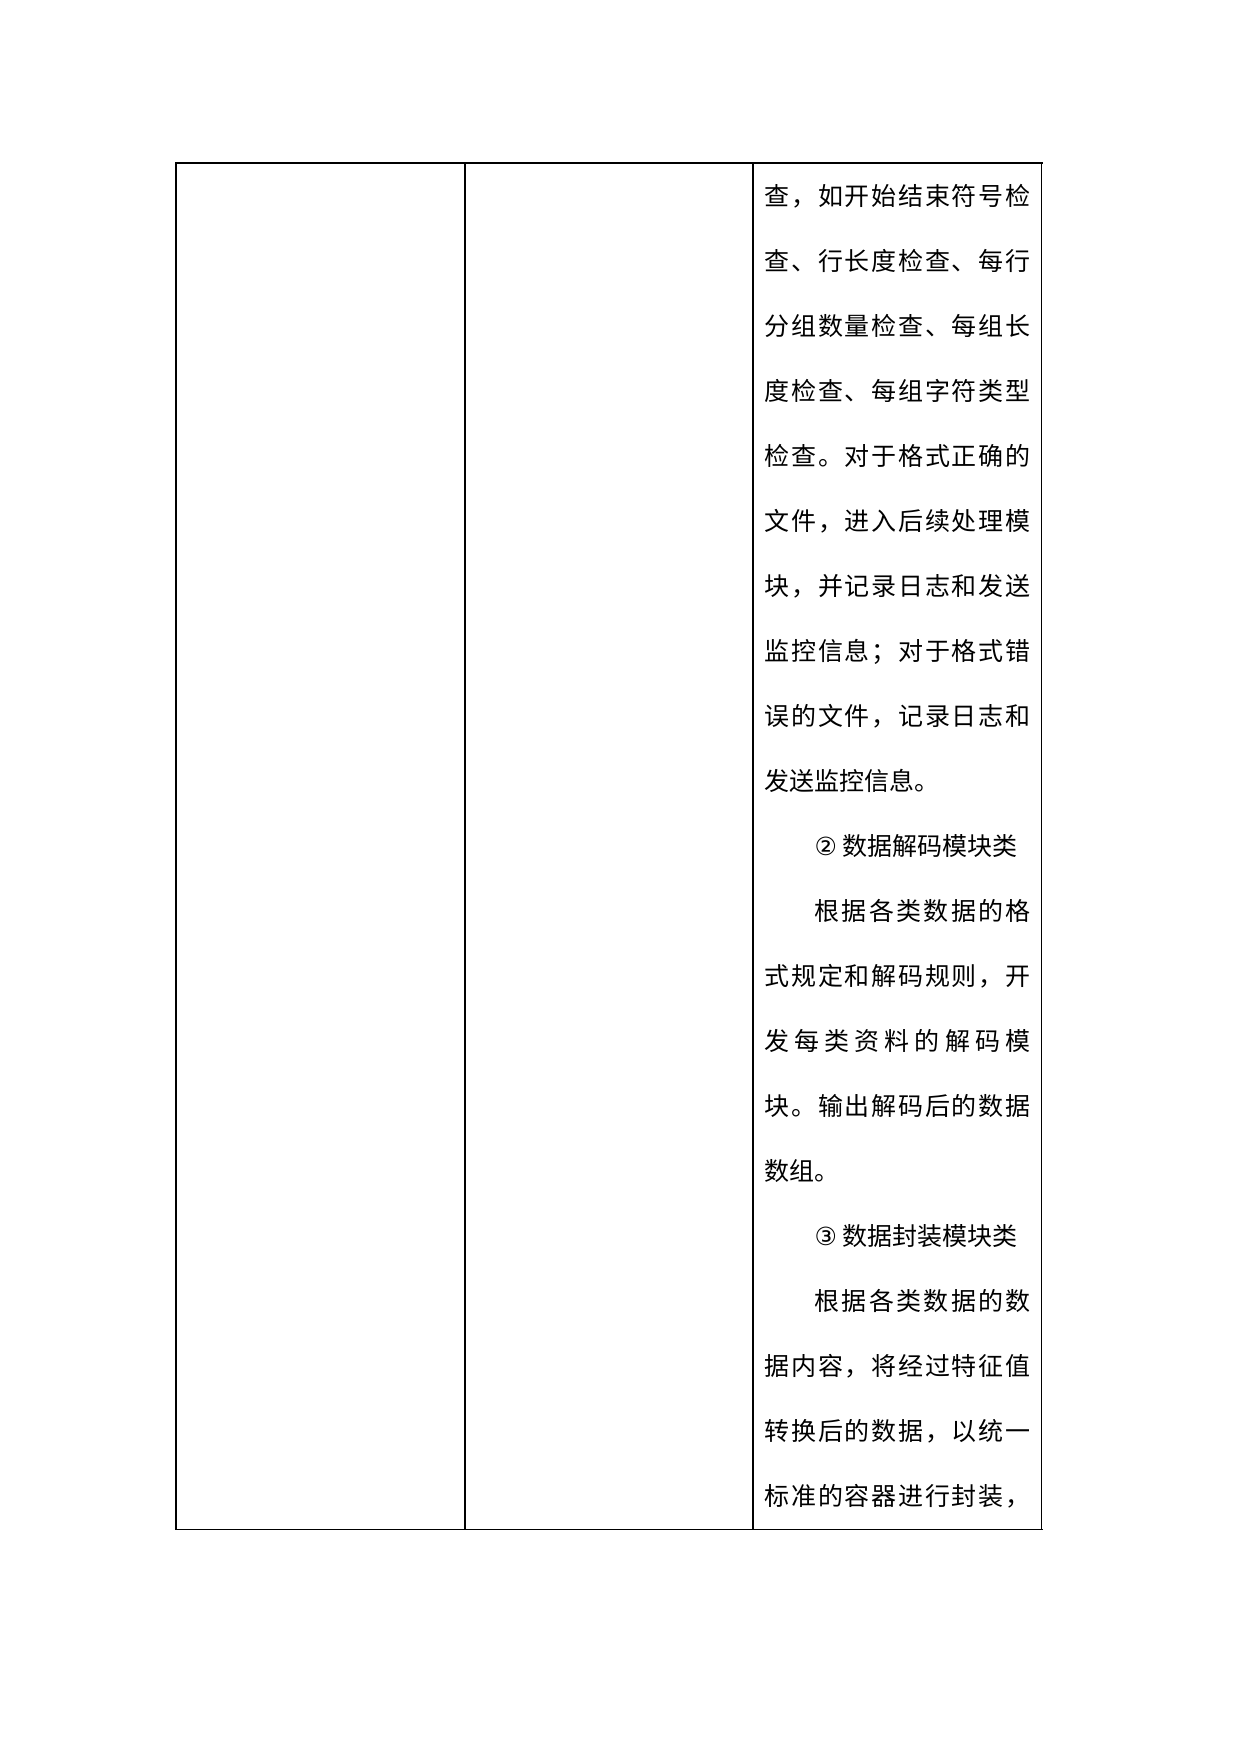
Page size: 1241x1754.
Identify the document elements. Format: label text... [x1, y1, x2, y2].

table_cell 1 [177, 164, 464, 1528]
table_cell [754, 164, 1041, 1528]
table_cell [466, 164, 752, 1528]
